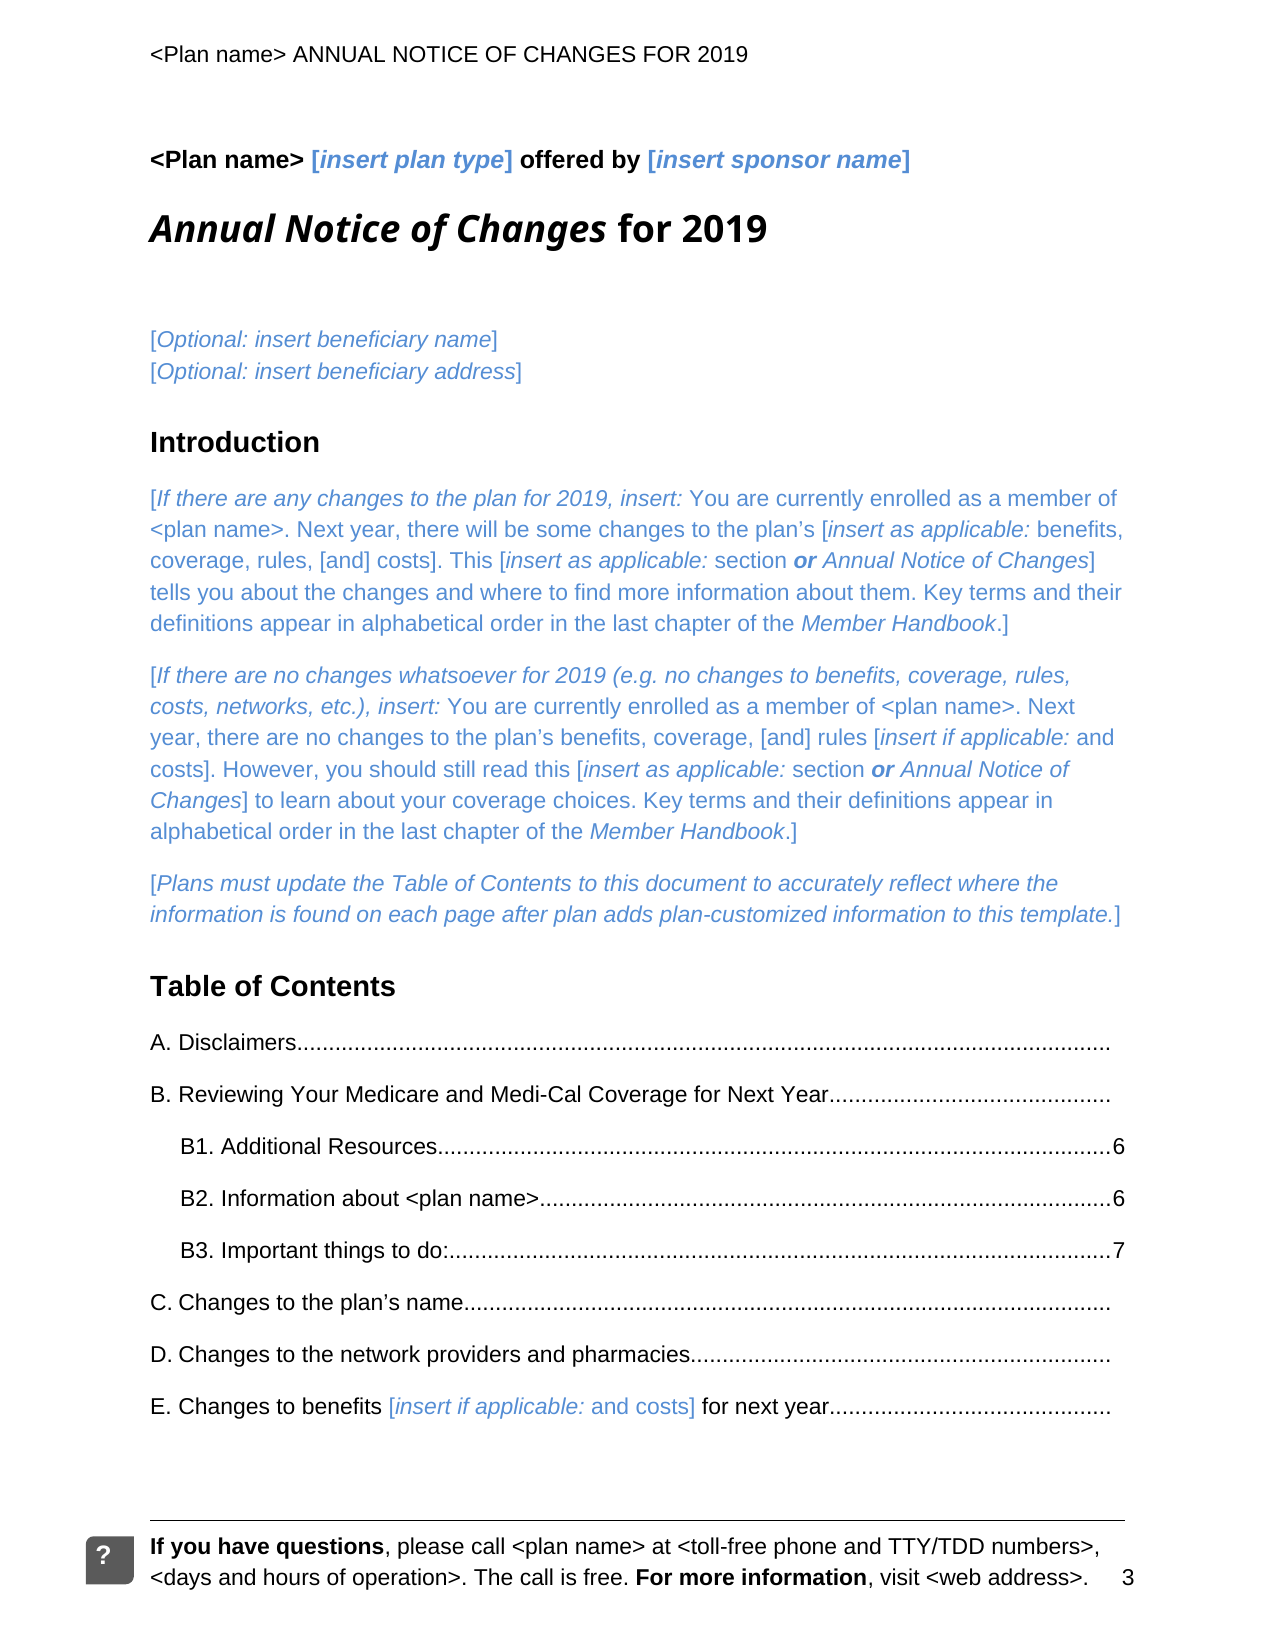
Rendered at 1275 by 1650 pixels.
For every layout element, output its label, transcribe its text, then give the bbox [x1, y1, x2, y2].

text [Optional: insert beneficiary name] [Optional: insert beneficiary address] [150, 323, 1125, 385]
text Introduction [150, 423, 1125, 460]
text [Plans must update the Table of Contents to this document to accurately reflect where the information is found on each page after plan adds plan-customized information to this template.] [150, 867, 1125, 929]
text [If there are no changes whatsoever for 2019 (e.g. no changes to benefits, coverage, rules, costs, networks, etc.), insert: You are currently enrolled as a member of <plan name>. Next year, there are no changes to the plan’s benefits, coverage, [and] rules [insert if applicable: and costs]. However, you should still read this [insert as applicable: section or Annual Notice of Changes] to learn about your coverage choices. Key terms and their definitions appear in alphabetical order in the last chapter of the Member Handbook.] [150, 658, 1125, 846]
text Annual Notice of Changes for 2019 [150, 212, 1125, 250]
text <Plan name> [insert plan type] offered by [insert sponsor name] [150, 142, 1050, 175]
text [If there are any changes to the plan for 2019, insert: You are currently enrolled as a member of <plan name>. Next year, there will be some changes to the plan’s [insert as applicable: benefits, coverage, rules, [and] costs]. This [insert as applicable: section or Annual Notice of Changes] tells you about the changes and where to find more information about them. Key terms and their definitions appear in alphabetical order in the last chapter of the Member Handbook.] [150, 481, 1125, 637]
